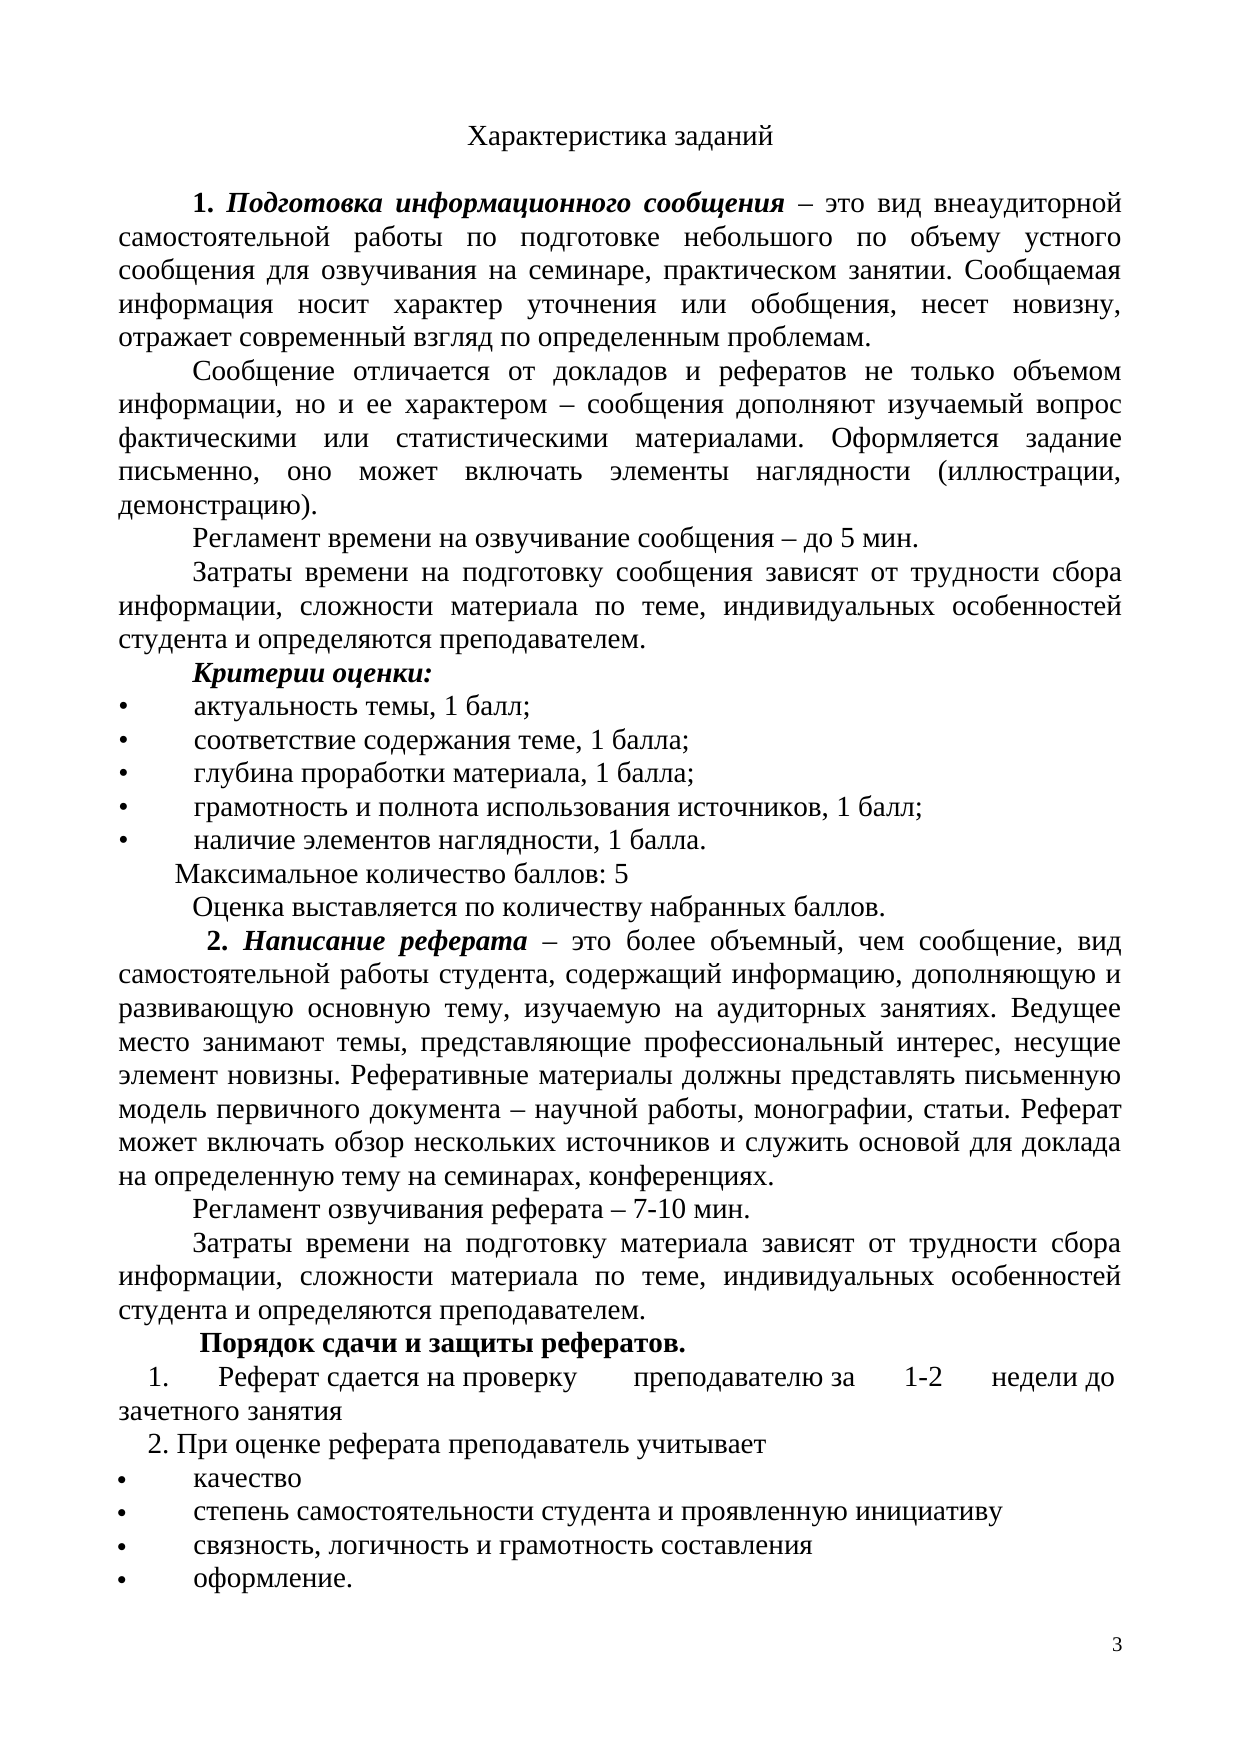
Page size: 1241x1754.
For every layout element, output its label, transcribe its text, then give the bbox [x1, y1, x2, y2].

list связность, логичность и грамотность составления [118, 1527, 1122, 1560]
text Порядок сдачи и защиты рефератов. [118, 1326, 1122, 1359]
list оформление. [118, 1560, 1122, 1594]
text Оценка выставляется по количеству набранных баллов. [118, 889, 1122, 923]
list глубина проработки материала, 1 балла; [118, 755, 1122, 789]
list качество [118, 1460, 1122, 1493]
subtitle Характеристика заданий [118, 118, 1122, 152]
text 2. Написание реферата – это более объемный, чем сообщение, вид самостоятельной работы студента, содержащий информацию, дополняющую и развивающую основную тему, изучаемую на аудиторных занятиях. Ведущее место занимают темы, представляющие профессиональный интерес, несущие элемент новизны. Реферативные материалы должны представлять письменную модель первичного документа – научной работы, монографии, статьи. Реферат может включать обзор нескольких источников и служить основой для доклада на определенную тему на семинарах, конференциях. [118, 923, 1122, 1191]
list наличие элементов наглядности, 1 балла. [118, 822, 1122, 856]
text Регламент озвучивания реферата – 7-10 мин. [118, 1191, 1122, 1225]
text Максимальное количество баллов: 5 [174, 856, 1122, 889]
text Затраты времени на подготовку материала зависят от трудности сбора информации, сложности материала по теме, индивидуальных особенностей студента и определяются преподавателем. [118, 1225, 1122, 1326]
text Затраты времени на подготовку сообщения зависят от трудности сбора информации, сложности материала по теме, индивидуальных особенностей студента и определяются преподавателем. [118, 554, 1122, 655]
text Критерии оценки: [118, 655, 1122, 688]
text 2. При оценке реферата преподаватель учитывает [118, 1426, 1122, 1460]
text Сообщение отличается от докладов и рефератов не только объемом информации, но и ее характером – сообщения дополняют изучаемый вопрос фактическими или статистическими материалами. Оформляется задание письменно, оно может включать элементы наглядности (иллюстрации, демонстрацию). [118, 353, 1122, 521]
list степень самостоятельности студента и проявленную инициативу [118, 1493, 1122, 1527]
text 1. Подготовка информационного сообщения – это вид внеаудиторной самостоятельной работы по подготовке небольшого по объему устного сообщения для озвучивания на семинаре, практическом занятии. Сообщаемая информация носит характер уточнения или обобщения, несет новизну, отражает современный взгляд по определенным проблемам. [118, 185, 1122, 353]
list грамотность и полнота использования источников, 1 балл; [118, 789, 1122, 822]
text Регламент времени на озвучивание сообщения – до 5 мин. [118, 521, 1122, 554]
list актуальность темы, 1 балл; [118, 688, 1122, 722]
list соответствие содержания теме, 1 балла; [118, 722, 1122, 755]
text 1. Реферат сдается на проверку преподавателю за 1-2 недели до зачетного занятия [118, 1359, 1122, 1426]
